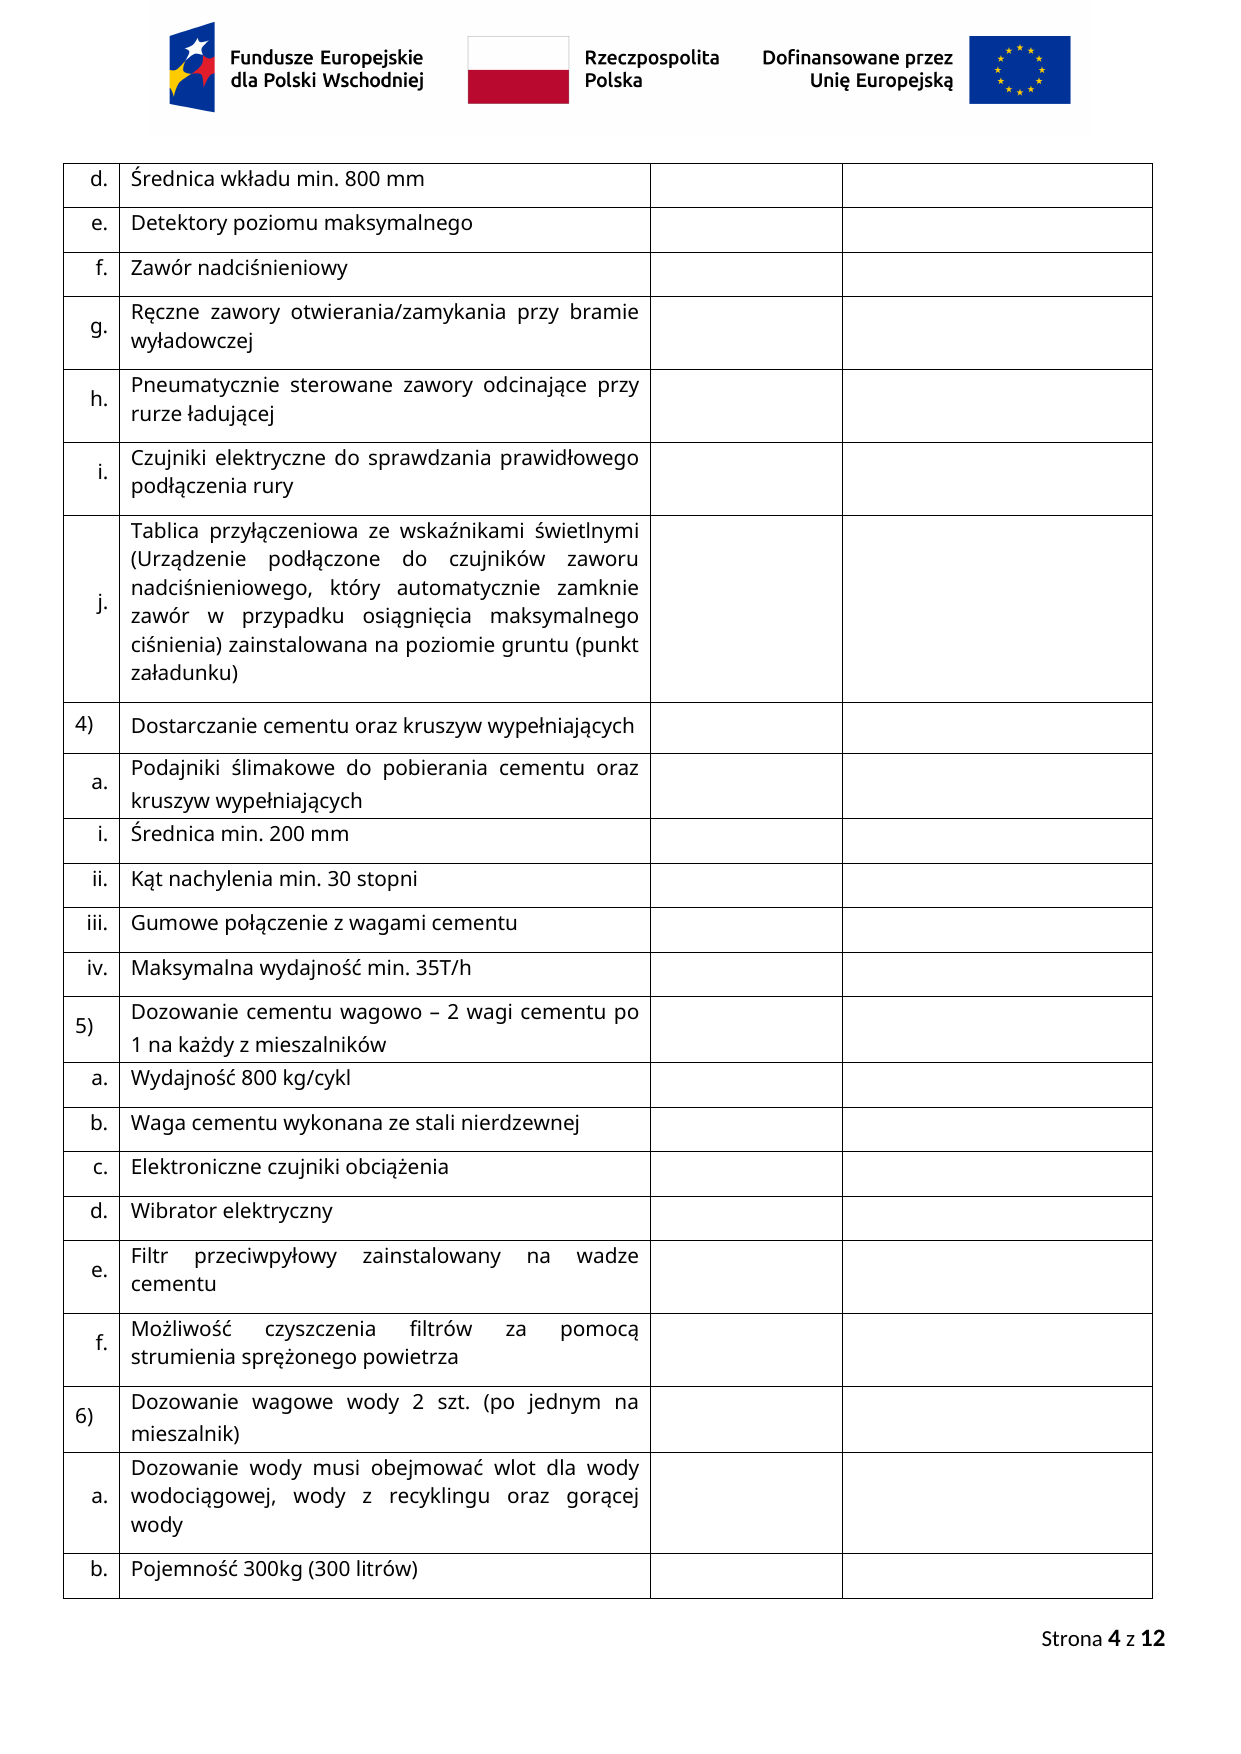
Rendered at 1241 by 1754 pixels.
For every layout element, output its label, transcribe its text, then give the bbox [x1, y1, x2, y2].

table_cell [651, 516, 842, 702]
table_cell [843, 208, 1152, 252]
table_cell Gumowe połączenie z wagami cementu [120, 908, 650, 952]
table_cell [651, 443, 842, 515]
table_cell Pneumatycznie sterowane zawory odcinające przy rurze ładującej [120, 370, 650, 442]
table_cell [651, 864, 842, 907]
table_cell f. [64, 1314, 119, 1386]
table_cell [651, 1387, 842, 1452]
table_cell a. [64, 1063, 119, 1107]
table_cell [651, 1554, 842, 1598]
table_cell [843, 164, 1152, 207]
table_cell Filtr przeciwpyłowy zainstalowany na wadze cementu [120, 1241, 650, 1313]
table_cell Ręczne zawory otwierania/zamykania przy bramie wyładowczej [120, 297, 650, 369]
table_cell b. [64, 1108, 119, 1151]
table_cell [651, 1314, 842, 1386]
table_cell [843, 754, 1152, 818]
table_cell [651, 1108, 842, 1151]
table_cell [651, 953, 842, 996]
table_cell Wydajność 800 kg/cykl [120, 1063, 650, 1107]
table_cell [843, 1241, 1152, 1313]
table_cell [843, 1314, 1152, 1386]
table_cell Maksymalna wydajność min. 35T/h [120, 953, 650, 996]
table_cell Średnica min. 200 mm [120, 819, 650, 863]
table_cell [651, 370, 842, 442]
table_cell Czujniki elektryczne do sprawdzania prawidłowego podłączenia rury [120, 443, 650, 515]
table_cell Możliwość czyszczenia filtrów za pomocą strumienia sprężonego powietrza [120, 1314, 650, 1386]
table_cell [843, 1108, 1152, 1151]
table_cell e. [64, 1241, 119, 1313]
table_cell 6) [64, 1387, 119, 1452]
table_cell [843, 1197, 1152, 1240]
table_cell Dozowanie wagowe wody 2 szt. (po jednym na mieszalnik) [120, 1387, 650, 1452]
table_cell [651, 819, 842, 863]
table_cell [843, 253, 1152, 296]
table_cell e. [64, 208, 119, 252]
table_cell 4) [64, 703, 119, 752]
table_cell [651, 253, 842, 296]
table_cell [843, 864, 1152, 907]
table_cell Wibrator elektryczny [120, 1197, 650, 1240]
table_cell Pojemność 300kg (300 litrów) [120, 1554, 650, 1598]
table_cell [843, 1152, 1152, 1196]
table_cell [651, 703, 842, 752]
table_cell Kąt nachylenia min. 30 stopni [120, 864, 650, 907]
table_cell 5) [64, 997, 119, 1062]
table_cell Tablica przyłączeniowa ze wskaźnikami świetlnymi (Urządzenie podłączone do czujników zaworu nadciśnieniowego, który automatycznie zamknie zawór w przypadku osiągnięcia maksymalnego ciśnienia) zainstalowana na poziomie gruntu (punkt załadunku) [120, 516, 650, 702]
table_cell [843, 1453, 1152, 1553]
table_cell Zawór nadciśnieniowy [120, 253, 650, 296]
table_cell [843, 516, 1152, 702]
table_cell Detektory poziomu maksymalnego [120, 208, 650, 252]
table_cell [651, 297, 842, 369]
table_cell iv. [64, 953, 119, 996]
table_cell [651, 908, 842, 952]
table_cell Średnica wkładu min. 800 mm [120, 164, 650, 207]
table_cell c. [64, 1152, 119, 1196]
table_cell [843, 1387, 1152, 1452]
table_cell Dostarczanie cementu oraz kruszyw wypełniających [120, 703, 650, 752]
table_cell [843, 1063, 1152, 1107]
table_cell [843, 819, 1152, 863]
table_cell [651, 1197, 842, 1240]
table_cell a. [64, 754, 119, 818]
table_cell iii. [64, 908, 119, 952]
table_cell Waga cementu wykonana ze stali nierdzewnej [120, 1108, 650, 1151]
table_cell a. [64, 1453, 119, 1553]
table_cell [843, 443, 1152, 515]
table_cell [651, 1152, 842, 1196]
table_cell [651, 997, 842, 1062]
table_cell g. [64, 297, 119, 369]
table_cell [651, 1063, 842, 1107]
table_cell [651, 208, 842, 252]
table_cell [651, 754, 842, 818]
table_cell d. [64, 1197, 119, 1240]
table_cell [843, 997, 1152, 1062]
table_cell [651, 164, 842, 207]
table_cell d. [64, 164, 119, 207]
table_cell [651, 1453, 842, 1553]
table_cell [843, 297, 1152, 369]
table_cell j. [64, 516, 119, 702]
table_cell ii. [64, 864, 119, 907]
table_cell Dozowanie wody musi obejmować wlot dla wody wodociągowej, wody z recyklingu oraz gorącej wody [120, 1453, 650, 1553]
table_cell [843, 370, 1152, 442]
table_cell [843, 908, 1152, 952]
table_cell i. [64, 819, 119, 863]
table_cell Elektroniczne czujniki obciążenia [120, 1152, 650, 1196]
table_cell [843, 1554, 1152, 1598]
table_cell i. [64, 443, 119, 515]
picture [147, 0, 1093, 135]
table_cell h. [64, 370, 119, 442]
table_cell Dozowanie cementu wagowo – 2 wagi cementu po 1 na każdy z mieszalników [120, 997, 650, 1062]
table_cell [651, 1241, 842, 1313]
table_cell Podajniki ślimakowe do pobierania cementu oraz kruszyw wypełniających [120, 754, 650, 818]
table_cell [843, 703, 1152, 752]
table_cell f. [64, 253, 119, 296]
table_cell [843, 953, 1152, 996]
table_cell b. [64, 1554, 119, 1598]
